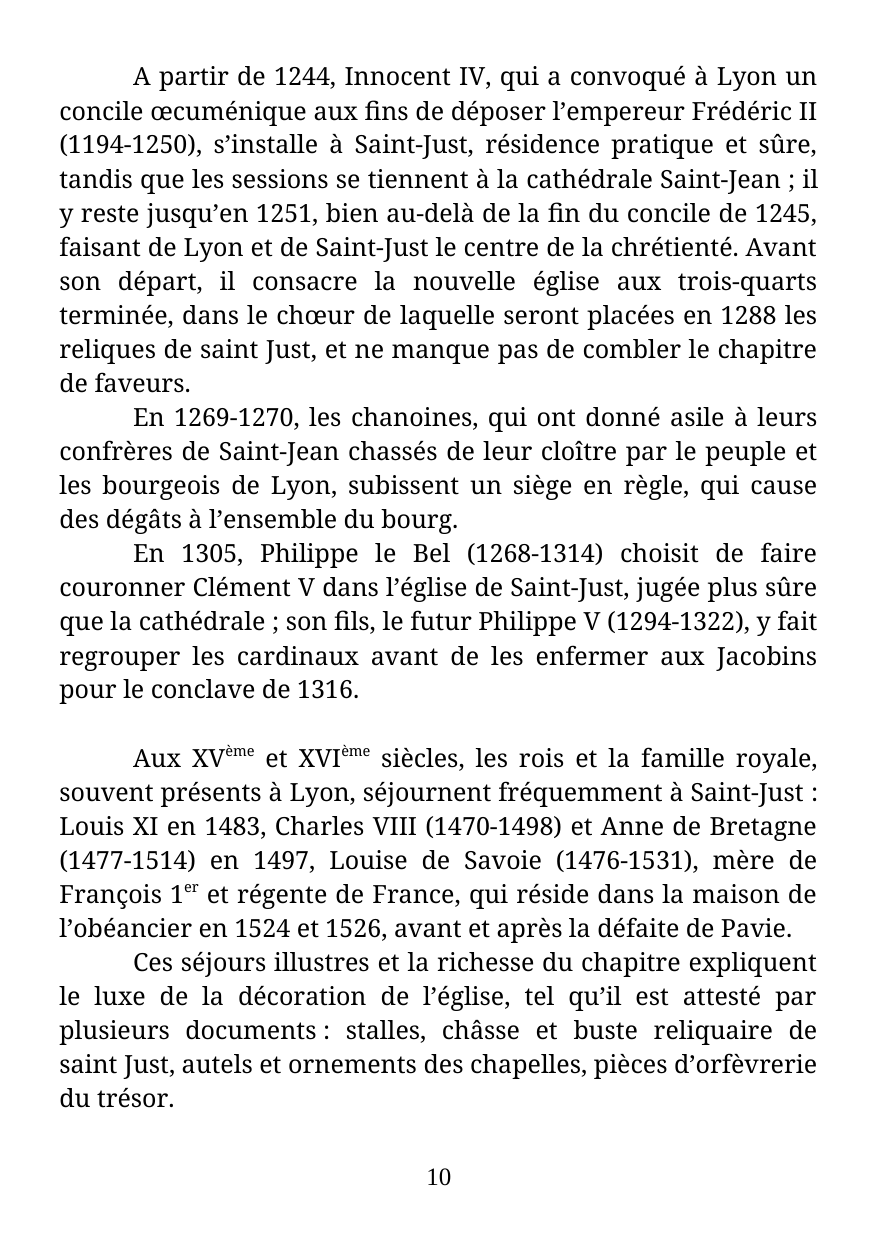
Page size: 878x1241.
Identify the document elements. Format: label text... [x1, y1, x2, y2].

text En 1269-1270, les chanoines, qui ont donné asile à leurs confrères de Saint-Jean chassés de leur cloître par le peuple et les bourgeois de Lyon, subissent un siège en règle, qui cause des dégâts à l’ensemble du bourg. [59, 400, 818, 536]
text Ces séjours illustres et la richesse du chapitre expliquent le luxe de la décoration de l’église, tel qu’il est attesté par plusieurs documents : stalles, châsse et buste reliquaire de saint Just, autels et ornements des chapelles, pièces d’orfèvrerie du trésor. [59, 945, 818, 1115]
text En 1305, Philippe le Bel (1268-1314) choisit de faire couronner Clément V dans l’église de Saint-Just, jugée plus sûre que la cathédrale ; son fils, le futur Philippe V (1294-1322), y fait regrouper les cardinaux avant de les enfermer aux Jacobins pour le conclave de 1316. [59, 536, 818, 706]
text A partir de 1244, Innocent IV, qui a convoqué à Lyon un concile œcuménique aux fins de déposer l’empereur Frédéric II (1194-1250), s’installe à Saint-Just, résidence pratique et sûre, tandis que les sessions se tiennent à la cathédrale Saint-Jean ; il y reste jusqu’en 1251, bien au-delà de la fin du concile de 1245, faisant de Lyon et de Saint-Just le centre de la chrétienté. Avant son départ, il consacre la nouvelle église aux trois-quarts terminée, dans le chœur de laquelle seront placées en 1288 les reliques de saint Just, et ne manque pas de combler le chapitre de faveurs. [59, 59, 818, 400]
text Aux XVème et XVIème siècles, les rois et la famille royale, souvent présents à Lyon, séjournent fréquemment à Saint-Just : Louis XI en 1483, Charles VIII (1470-1498) et Anne de Bretagne (1477-1514) en 1497, Louise de Savoie (1476-1531), mère de François 1er et régente de France, qui réside dans la maison de l’obéancier en 1524 et 1526, avant et après la défaite de Pavie. [59, 740, 818, 945]
